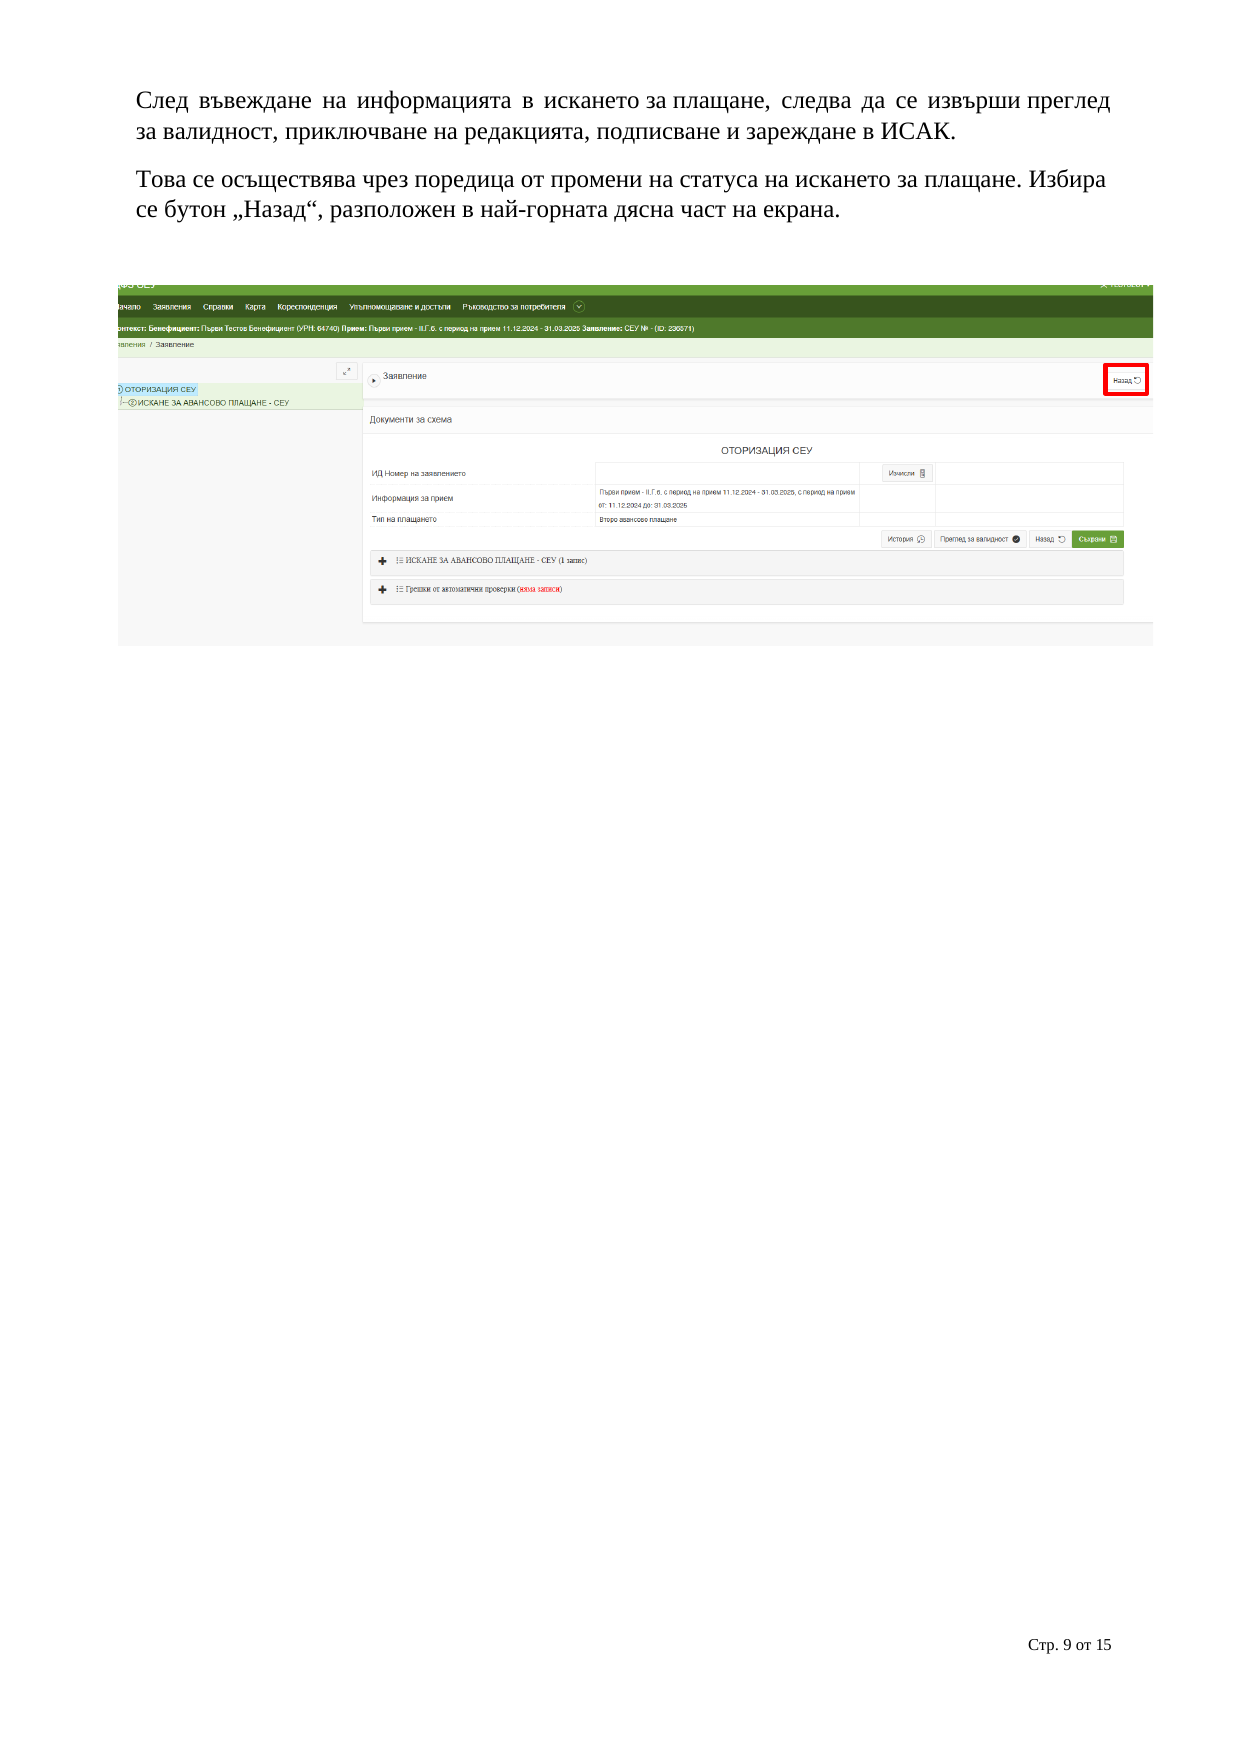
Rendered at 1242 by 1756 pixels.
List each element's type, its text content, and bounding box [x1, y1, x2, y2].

text Това се осъществява чрез поредица от промени на статуса на искането за плащане. Избира се бутон „Назад“, разположен в най-горната дясна част на екрана. [136, 164, 1125, 223]
text След въвеждане на информацията в искането за плащане, следва да се извърши преглед за валидност, приключване на редакцията, подписване и зареждане в ИСАК. [136, 85, 1126, 144]
picture [118, 285, 1154, 646]
